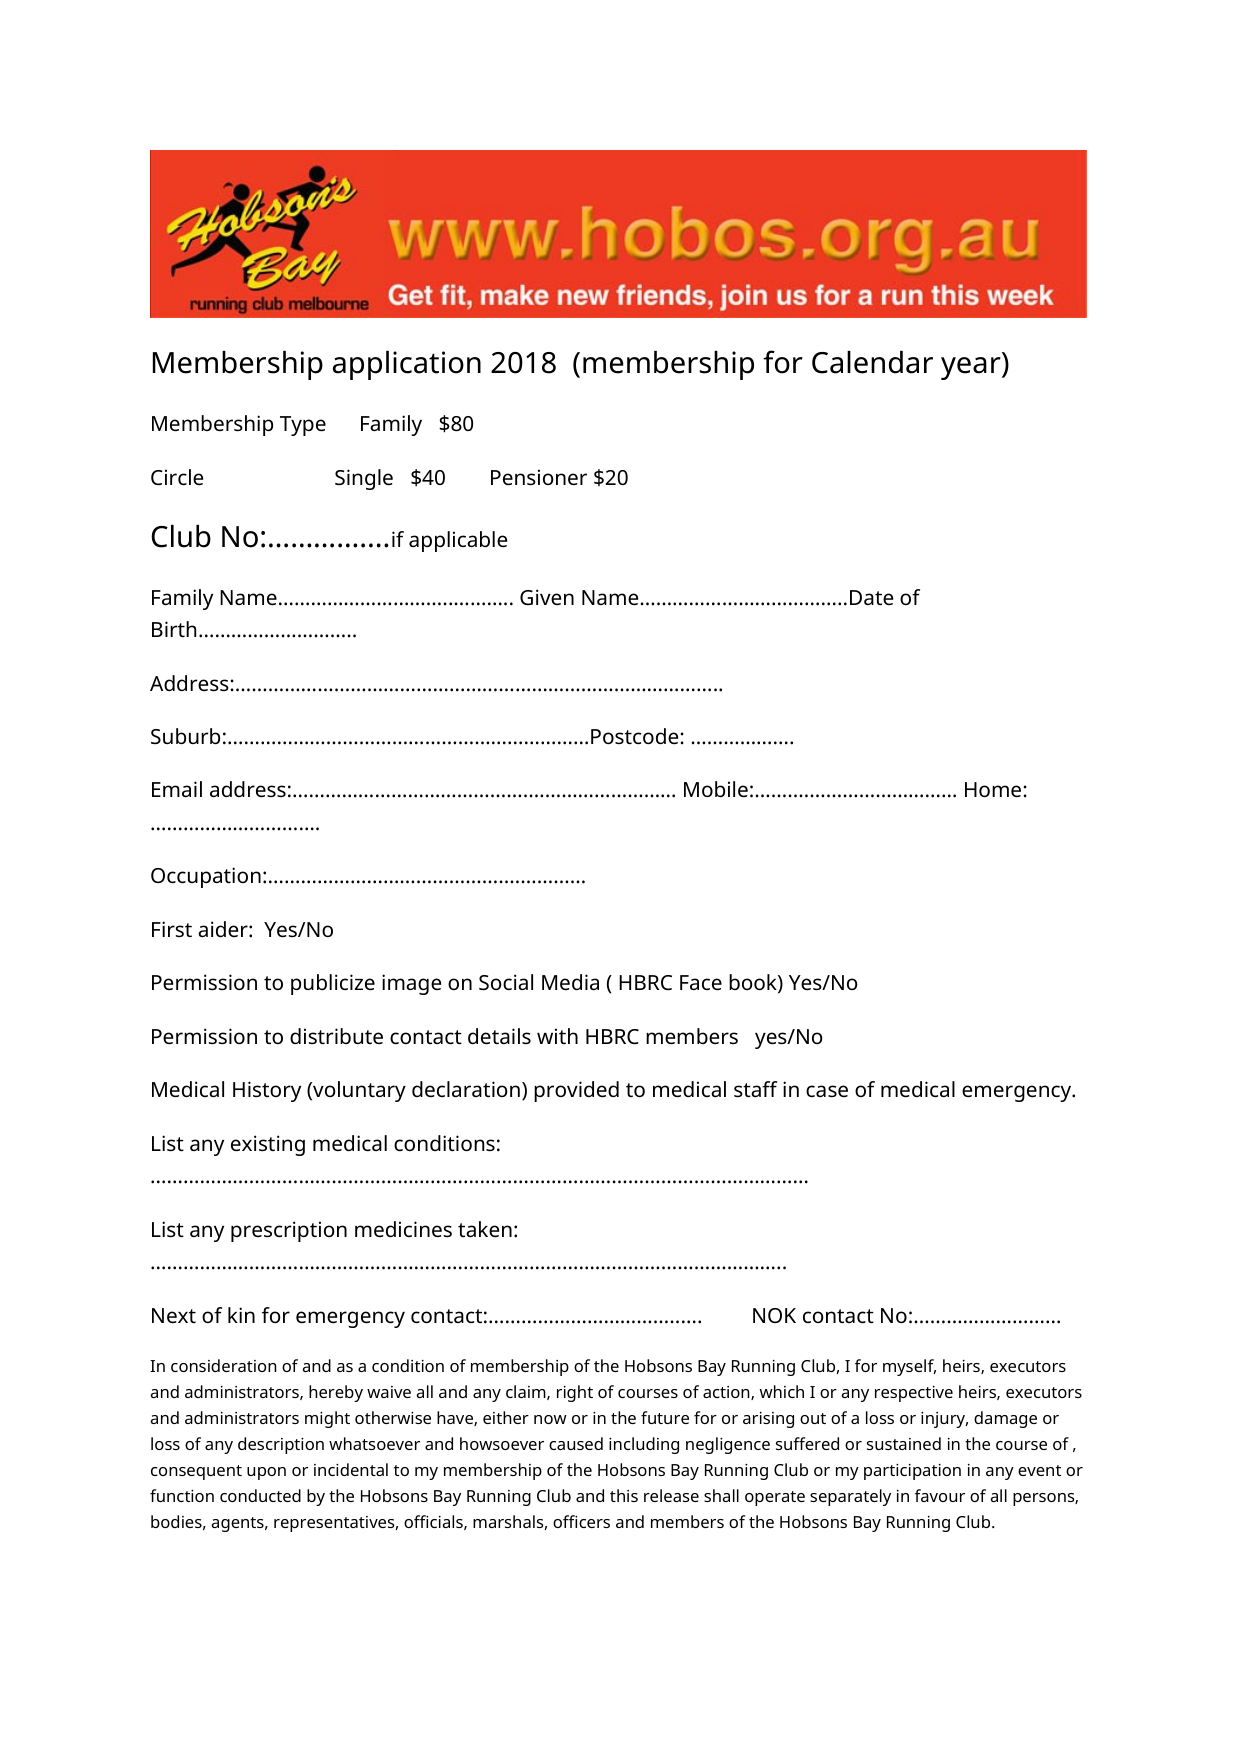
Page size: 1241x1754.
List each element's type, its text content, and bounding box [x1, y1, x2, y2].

text Family Name…………………………..……….. Given Name………………………………..Date of Birth……………………….. [150, 583, 1090, 644]
text Membership application 2018 (membership for Calendar year) [150, 343, 1090, 382]
text Email address:…………………………………….……………………… Mobile:…….………………………… Home:…………………………. [150, 776, 1090, 837]
text Suburb:…………………………………………………………Postcode: ………………. [150, 722, 1090, 751]
text Next of kin for emergency contact:……………………………..…. NOK contact No:……………………… [150, 1301, 1090, 1329]
text Medical History (voluntary declaration) provided to medical staff in case of medical emergency. [150, 1075, 1090, 1104]
text List any existing medical conditions:………………………………………………………………………………………………………… [150, 1129, 1090, 1190]
text Address:…………………………………………………………………………….. [150, 669, 1090, 697]
text First aider: Yes/No [150, 915, 1090, 943]
text In consideration of and as a condition of membership of the Hobsons Bay Running Club, I for myself, heirs, executors and administrators, hereby waive all and any claim, right of courses of action, which I or any respective heirs, executors and administrators might otherwise have, either now or in the future for or arising out of a loss or injury, damage or loss of any description whatsoever and howsoever caused including negligence suffered or sustained in the course of , consequent upon or incidental to my membership of the Hobsons Bay Running Club or my participation in any event or function conducted by the Hobsons Bay Running Club and this release shall operate separately in favour of all persons, bodies, agents, representatives, officials, marshals, officers and members of the Hobsons Bay Running Club. [150, 1354, 1090, 1533]
text Membership Type Family $80 [150, 409, 1090, 438]
text List any prescription medicines taken:…………………………………………………………………………………………………….. [150, 1215, 1090, 1276]
text Club No:…………....if applicable [150, 516, 1090, 556]
text Circle Single $40 Pensioner $20 [150, 463, 1090, 491]
text Permission to publicize image on Social Media ( HBRC Face book) Yes/No [150, 968, 1090, 997]
text Permission to distribute contact details with HBRC members yes/No [150, 1022, 1090, 1050]
text Occupation:…………………………………….…………… [150, 862, 1090, 890]
picture [150, 150, 1087, 318]
